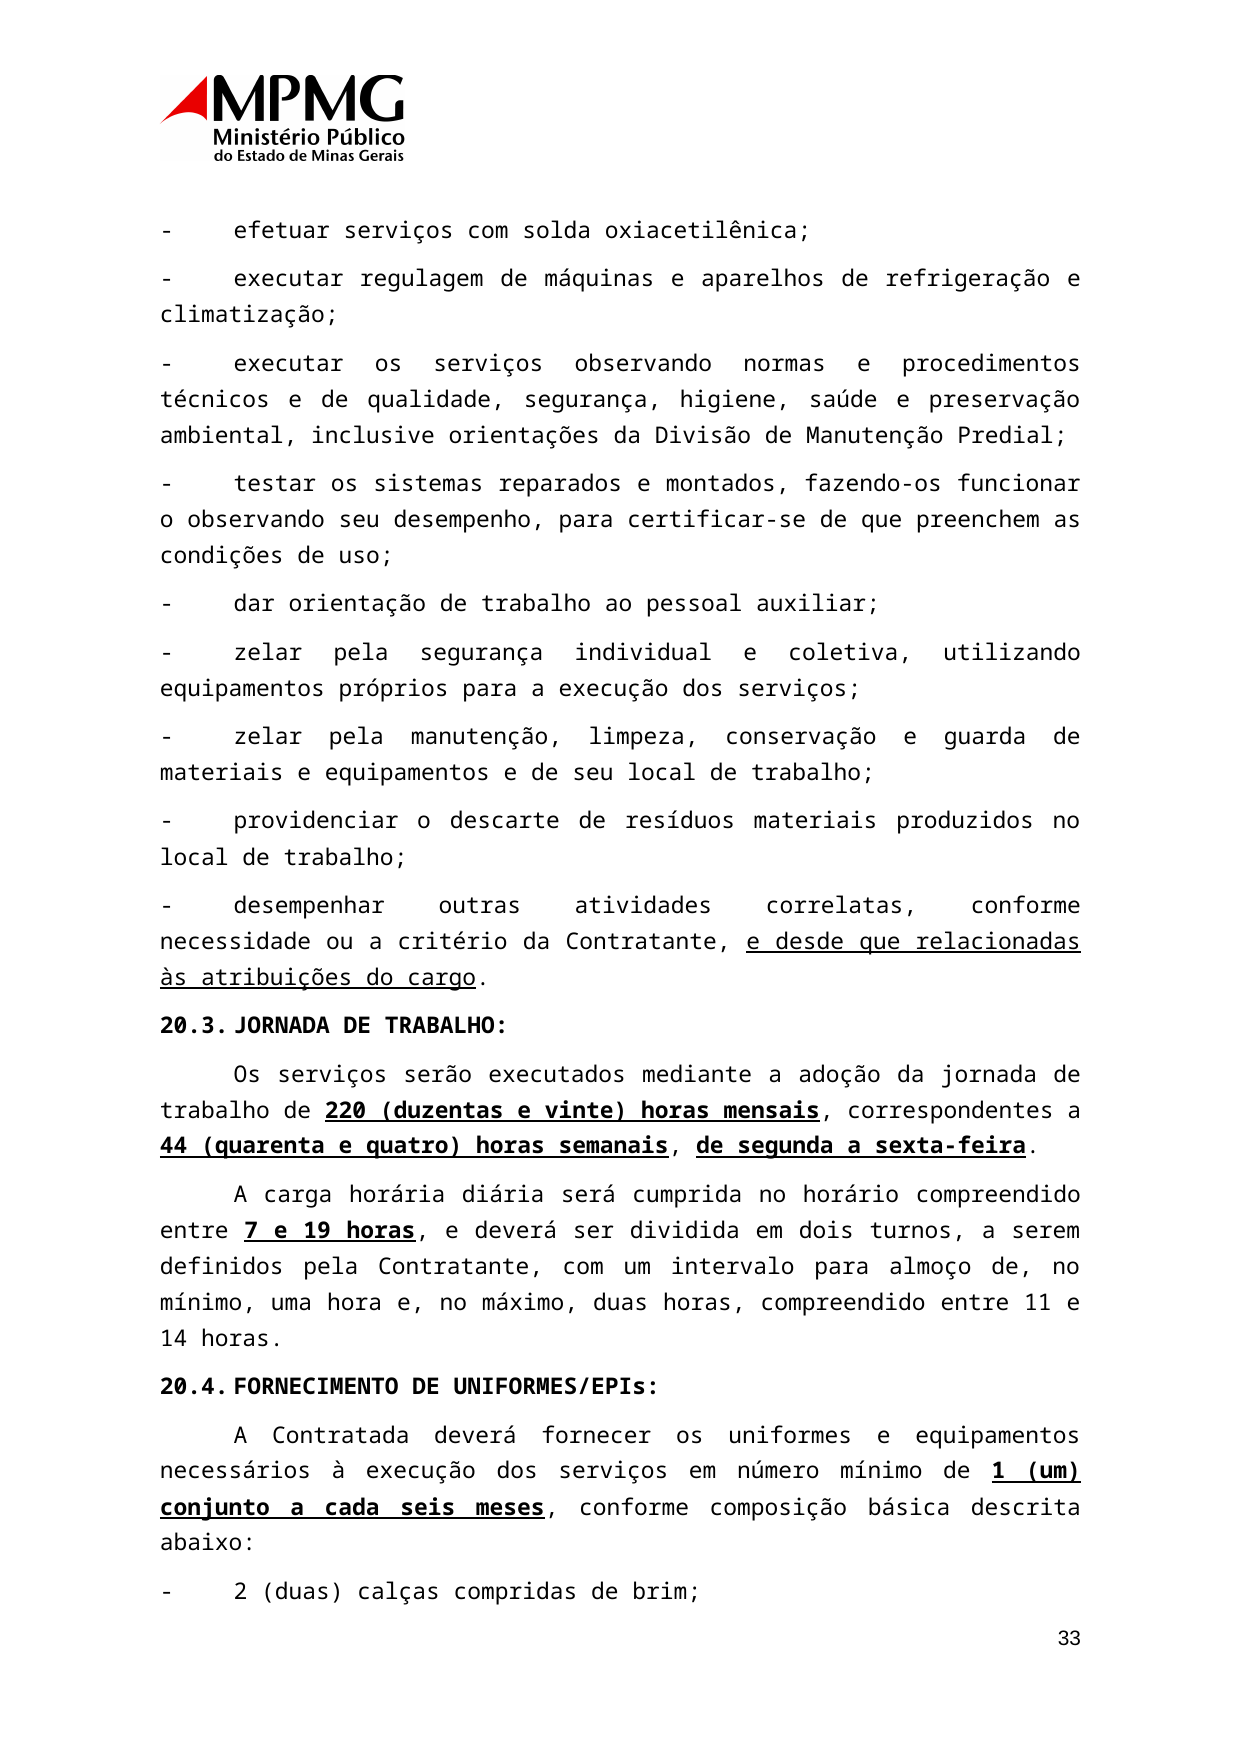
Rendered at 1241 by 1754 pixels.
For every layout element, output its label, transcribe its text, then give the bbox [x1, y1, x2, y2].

text - executar regulagem de máquinas e aparelhos de refrigeração e climatização; [159, 262, 1081, 329]
text A carga horária diária será cumprida no horário compreendido entre 7 e 19 horas, e deverá ser dividida em dois turnos, a serem definidos pela Contratante, com um intervalo para almoço de, no mínimo, uma hora e, no máximo, duas horas, compreendido entre 11 e 14 horas. [159, 1178, 1081, 1353]
text A Contratada deverá fornecer os uniformes e equipamentos necessários à execução dos serviços em número mínimo de 1 (um) conjunto a cada seis meses, conforme composição básica descrita abaixo: [159, 1418, 1081, 1558]
picture [159, 75, 405, 161]
text - desempenhar outras atividades correlatas, conforme necessidade ou a critério da Contratante, e desde que relacionadas às atribuições do cargo. [159, 889, 1081, 992]
text - executar os serviços observando normas e procedimentos técnicos e de qualidade, segurança, higiene, saúde e preservação ambiental, inclusive orientações da Divisão de Manutenção Predial; [159, 347, 1081, 450]
text Os serviços serão executados mediante a adoção da jornada de trabalho de 220 (duzentas e vinte) horas mensais, correspondentes a 44 (quarenta e quatro) horas semanais, de segunda a sexta-feira. [159, 1058, 1081, 1161]
text - providenciar o descarte de resíduos materiais produzidos no local de trabalho; [159, 804, 1081, 872]
text - zelar pela manutenção, limpeza, conservação e guarda de materiais e equipamentos e de seu local de trabalho; [159, 720, 1081, 787]
text - zelar pela segurança individual e coletiva, utilizando equipamentos próprios para a execução dos serviços; [159, 636, 1081, 703]
text - 2 (duas) calças compridas de brim; [159, 1575, 1081, 1606]
text - dar orientação de trabalho ao pessoal auxiliar; [159, 587, 1081, 618]
text - testar os sistemas reparados e montados, fazendo-os funcionar o observando seu desempenho, para certificar-se de que preenchem as condições de uso; [159, 467, 1081, 570]
text 20.3. JORNADA DE TRABALHO: [159, 1009, 1081, 1040]
text 20.4. FORNECIMENTO DE UNIFORMES/EPIs: [159, 1370, 1081, 1401]
text - efetuar serviços com solda oxiacetilênica; [159, 214, 1081, 245]
